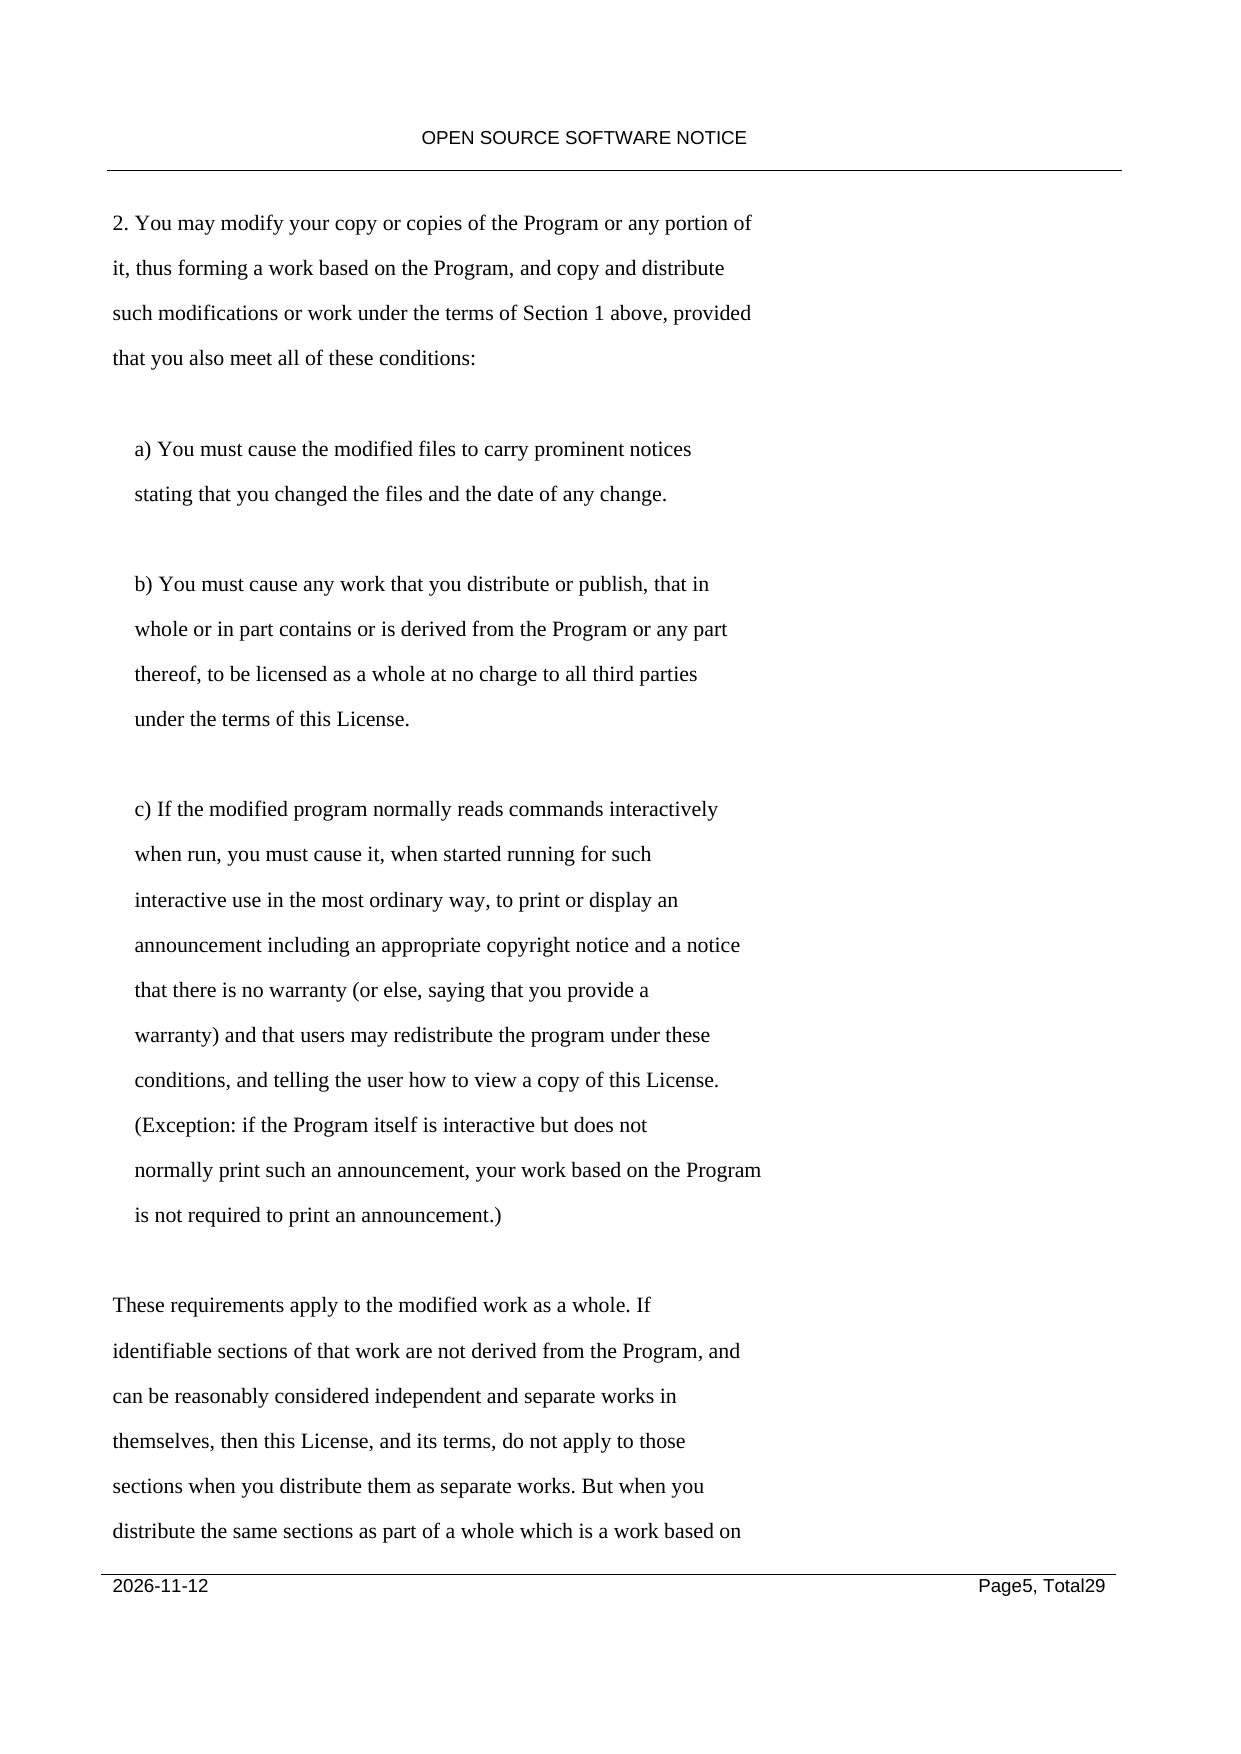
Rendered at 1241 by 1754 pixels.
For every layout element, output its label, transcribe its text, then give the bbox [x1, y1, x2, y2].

text can be reasonably considered independent and separate works in [112, 1379, 1128, 1412]
text b) You must cause any work that you distribute or publish, that in [112, 567, 1128, 600]
text when run, you must cause it, when started running for such [112, 838, 1128, 870]
text themselves, then this License, and its terms, do not apply to those [112, 1424, 1128, 1457]
text announcement including an appropriate copyright notice and a notice [112, 928, 1128, 961]
text it, thus forming a work based on the Program, and copy and distribute [112, 251, 1128, 284]
text distribute the same sections as part of a whole which is a work based on [112, 1514, 1128, 1547]
text under the terms of this License. [112, 702, 1128, 735]
text thereof, to be licensed as a whole at no charge to all third parties [112, 657, 1128, 690]
text such modifications or work under the terms of Section 1 above, provided [112, 297, 1128, 329]
text 2. You may modify your copy or copies of the Program or any portion of [112, 206, 1128, 239]
text stating that you changed the files and the date of any change. [112, 477, 1128, 509]
text (Exception: if the Program itself is interactive but does not [112, 1108, 1128, 1141]
text conditions, and telling the user how to view a copy of this License. [112, 1063, 1128, 1096]
text that you also meet all of these conditions: [112, 342, 1128, 374]
text warranty) and that users may redistribute the program under these [112, 1018, 1128, 1051]
text is not required to print an announcement.) [112, 1199, 1128, 1231]
text identifiable sections of that work are not derived from the Program, and [112, 1334, 1128, 1366]
text interactive use in the most ordinary way, to print or display an [112, 883, 1128, 915]
text normally print such an announcement, your work based on the Program [112, 1153, 1128, 1186]
text sections when you distribute them as separate works. But when you [112, 1469, 1128, 1502]
text c) If the modified program normally reads commands interactively [112, 793, 1128, 825]
text a) You must cause the modified files to carry prominent notices [112, 432, 1128, 464]
text These requirements apply to the modified work as a whole. If [112, 1289, 1128, 1321]
text that there is no warranty (or else, saying that you provide a [112, 973, 1128, 1006]
text whole or in part contains or is derived from the Program or any part [112, 612, 1128, 645]
